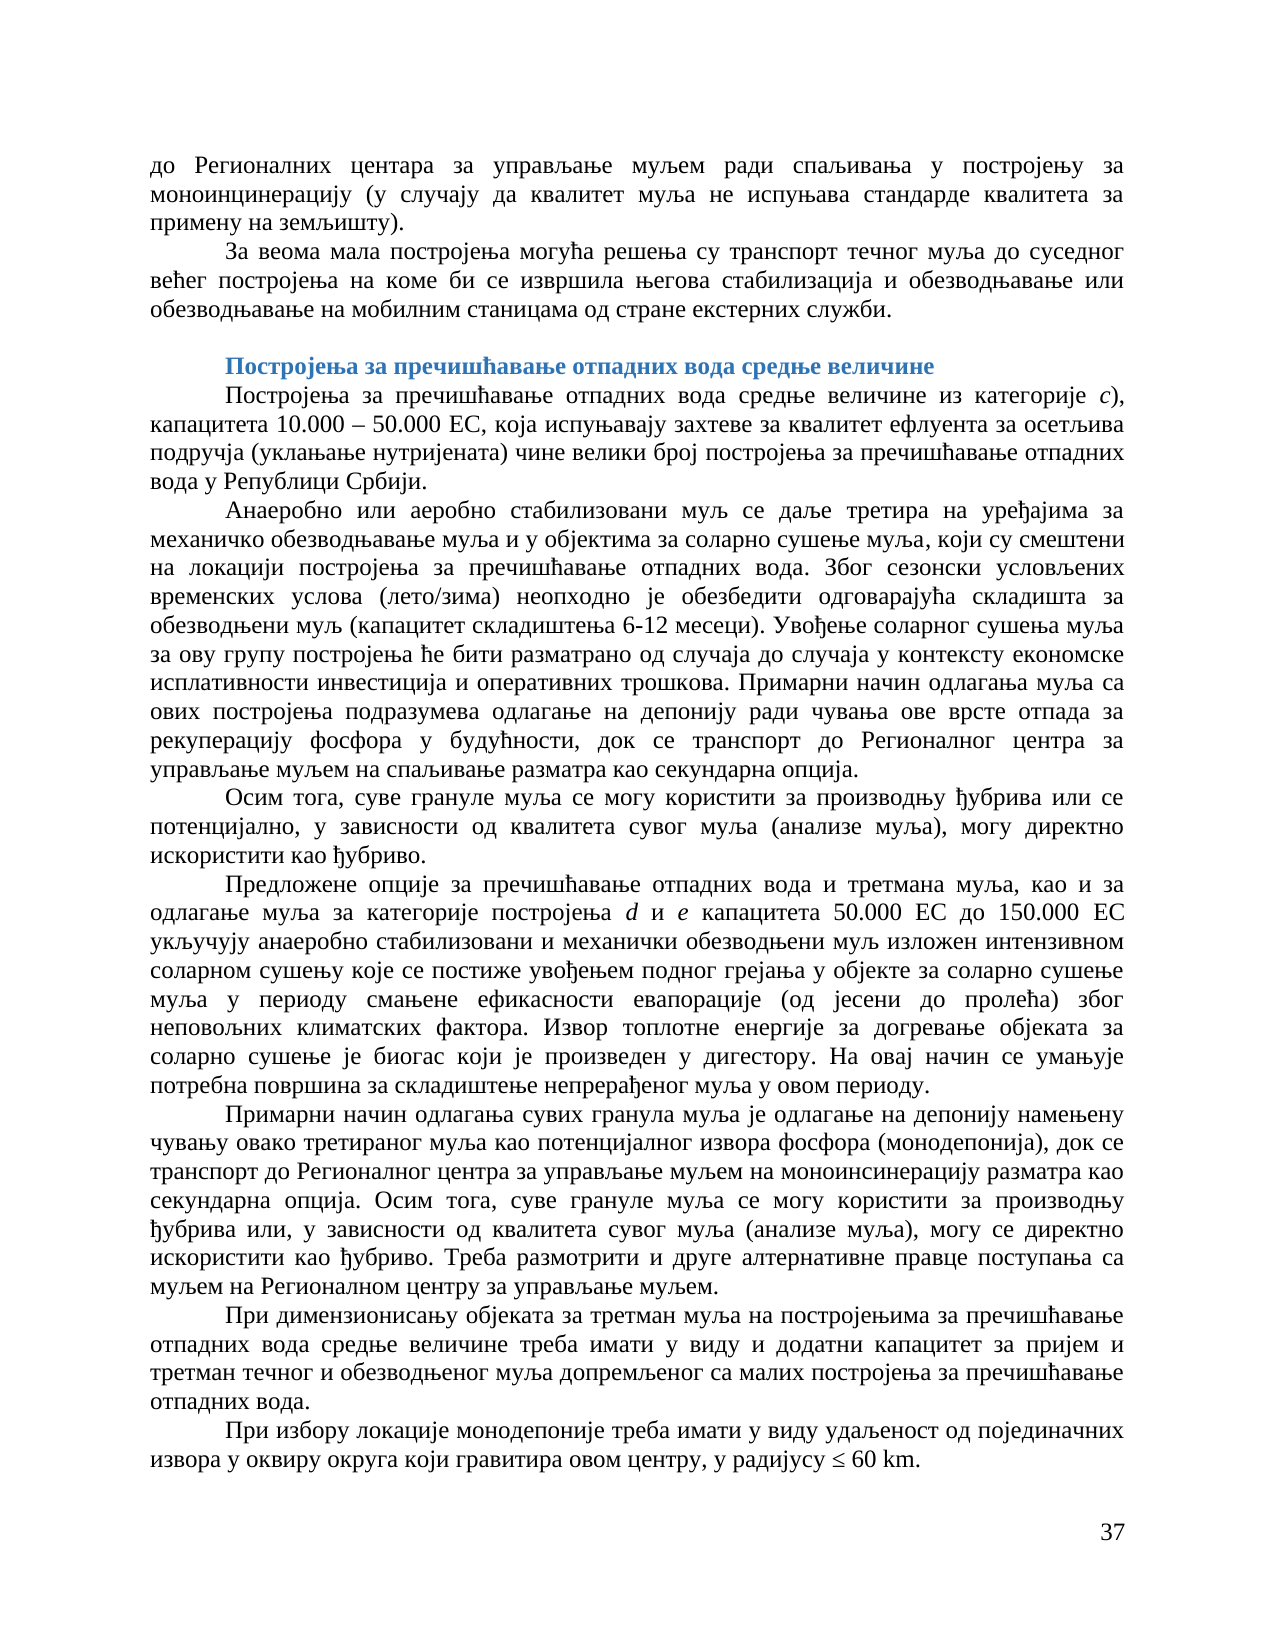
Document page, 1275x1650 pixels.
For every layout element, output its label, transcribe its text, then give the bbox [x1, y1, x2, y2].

text Предложене опције за пречишћавање отпадних вода и третмана муља, као и за одлагање муља за категорије постројења d и е капацитета 50.000 ЕС до 150.000 ЕС укључују анаеробно стабилизовани и механички обезводњени муљ изложен интензивном соларном сушењу које се постиже увођењем подног грејања у објекте за соларно сушење муља у периоду смањене ефикасности евапорације (од јесени до пролећа) због неповољних климатских фактора. Извор топлотне енергије за догревање објеката за соларно сушење је биогас који је произведен у дигестору. На овај начин се умањује потребна површина за складиштење непрерађеног муља у овом периоду. [150, 869, 1125, 1099]
text Примарни начин одлагања сувих гранула муља је одлагање на депонију намењену чувању овако третираног муља као потенцијалног извора фосфора (монодепонија), док се транспорт до Регионалног центра за управљање муљем на моноинсинерацију разматра као секундарна опција. Осим тога, суве грануле муља се могу користити за производњу ђубрива или, у зависности од квалитета сувог муља (анализе муља), могу се директно искористити као ђубриво. Треба размотрити и друге алтернативне правце поступања са муљем на Регионалном центру за управљање муљем. [150, 1099, 1125, 1300]
text При димензионисању објеката за третман муља на постројењима за пречишћавање отпадних вода средње величине треба имати у виду и додатни капацитет за пријем и третман течног и обезводњеног муља допремљеног са малих постројења за пречишћавање отпадних вода. [150, 1300, 1125, 1415]
text За веома мала постројења могућа решења су транспорт течног муља до суседног већег постројења на коме би се извршила његова стабилизација и обезводњавање или обезводњавање на мобилним станицама од стране екстерних служби. [150, 236, 1125, 322]
text При избору локације монодепоније треба имати у виду удаљеност од појединачних извора у оквиру округа који гравитира овом центру, у радијусу ≤ 60 km. [150, 1415, 1125, 1472]
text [150, 150, 1125, 236]
text Постројења за пречишћавање отпадних вода средње величине из категорије c), капацитета 10.000 – 50.000 ЕС, која испуњавају захтеве за квалитет ефлуента за осетљива подручја (уклањање нутријената) чине велики број постројења за пречишћавање отпадних вода у Републици Србији. [150, 380, 1125, 495]
text Осим тога, суве грануле муља се могу користити за производњу ђубрива или се потенцијално, у зависности од квалитета сувог муља (анализе муља), могу директно искористити као ђубриво. [150, 782, 1125, 869]
text Постројења за пречишћавање отпадних вода средње величине [150, 351, 1125, 380]
text Анаеробно или аеробно стабилизовани муљ се даље третира на уређајима за механичко обезводњавање муља и у објектима за соларно сушење муља, који су смештени на локацији постројења за пречишћавање отпадних вода. Због сезонски условљених временских услова (лето/зима) неопходно је обезбедити одговарајућа складишта за обезводњени муљ (капацитет складиштења 6-12 месеци). Увођење соларног сушења муља за ову групу постројења ће бити разматрано од случаја до случаја у контексту економске исплативности инвестиција и оперативних трошкова. Примарни начин одлагања муља са ових постројења подразумева одлагање на депонију ради чувања ове врсте отпада за рекуперацију фосфора у будућности, док се транспорт до Регионалног центра за управљање муљем на спаљивање разматра као секундарна опција. [150, 495, 1125, 782]
